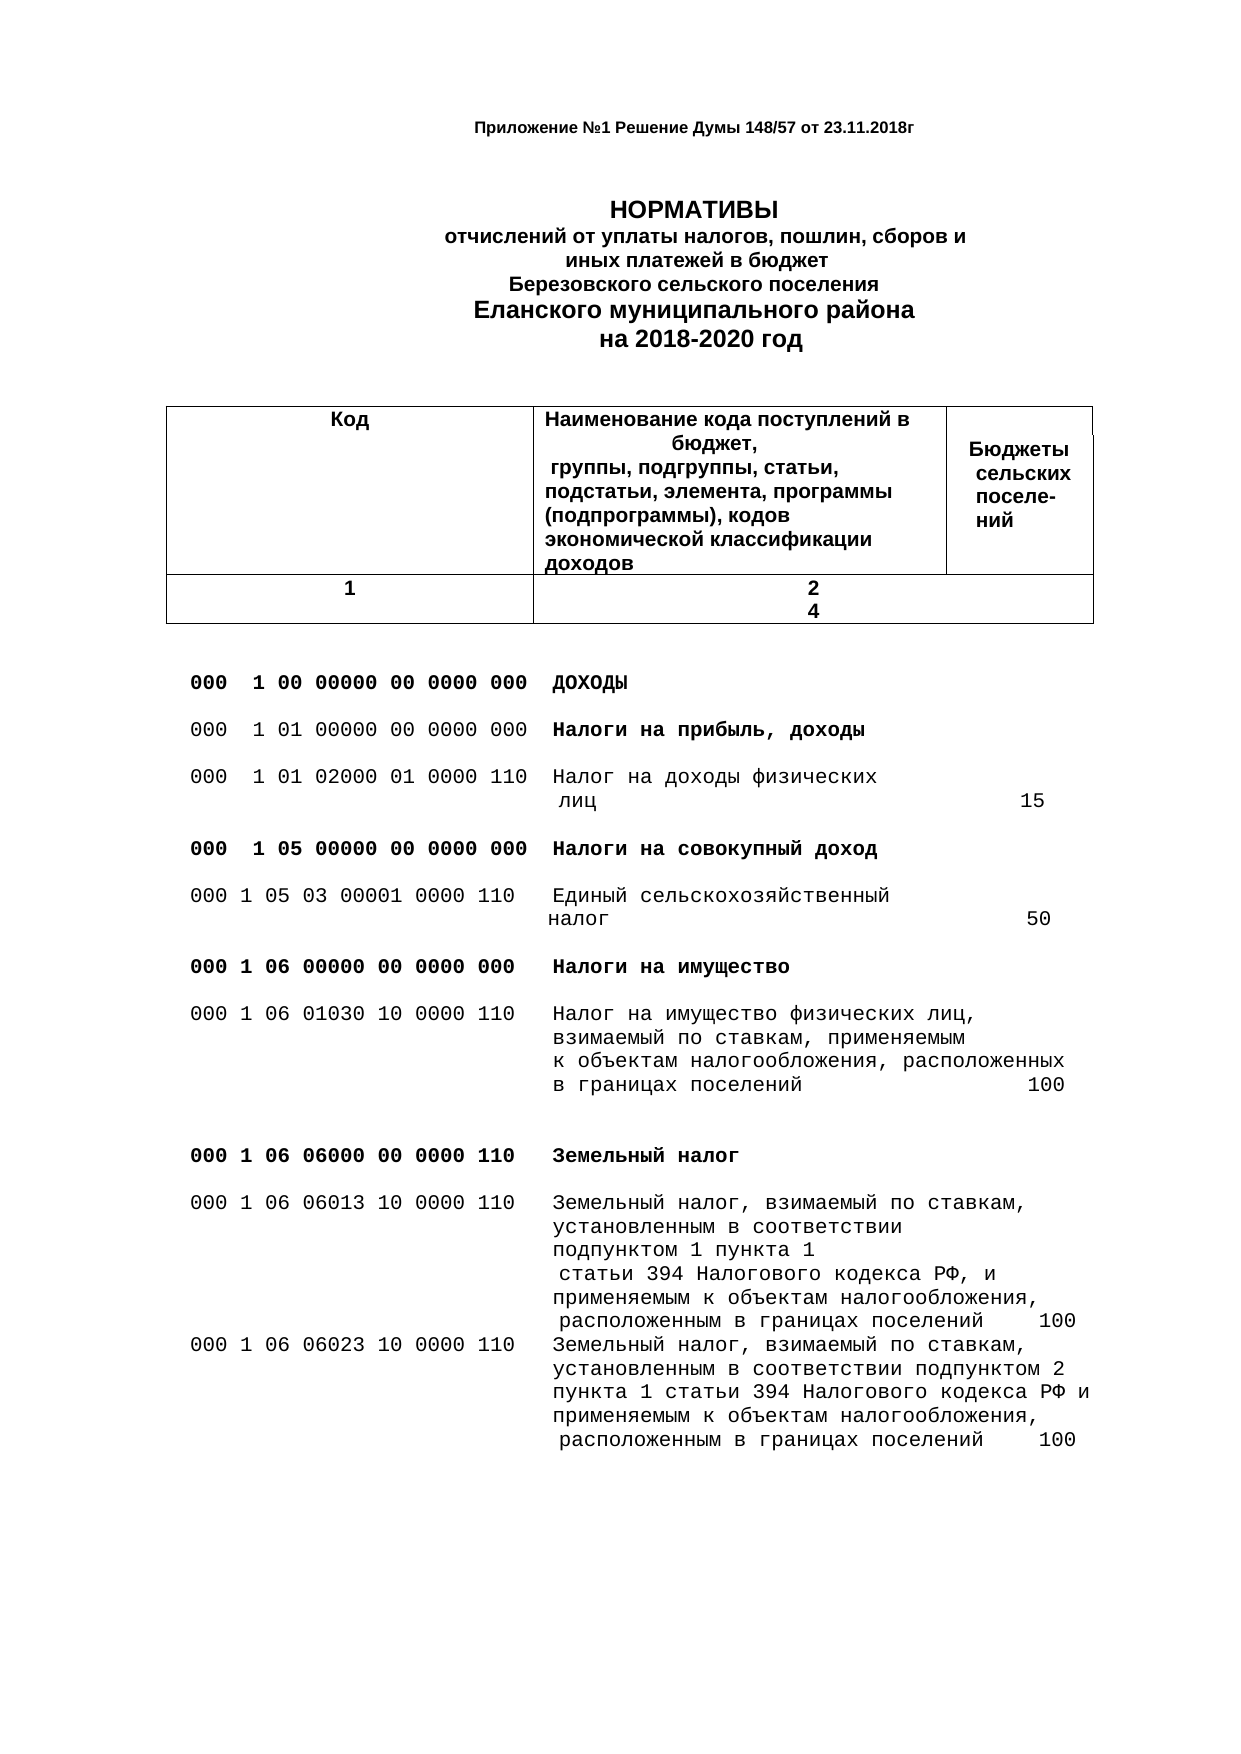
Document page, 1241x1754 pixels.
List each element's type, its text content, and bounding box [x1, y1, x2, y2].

text Березовского сельского поселения [177, 271, 1211, 295]
text 000 1 05 00000 00 0000 000 Налоги на совокупный доход [177, 837, 1211, 861]
text 000 1 06 01030 10 0000 110 Налог на имущество физических лиц, [177, 1003, 1211, 1027]
text расположенным в границах поселений 100 [177, 1429, 1211, 1452]
text пункта 1 статьи 394 Налогового кодекса РФ и [177, 1381, 1211, 1405]
table_header Наименование кода поступлений в бюджет, группы, подгруппы, статьи, подстатьи, элемента, программы (подпрограммы), кодов экономической классификации доходов [534, 407, 946, 574]
table_header [947, 407, 1092, 435]
text 000 1 00 00000 00 0000 000 ДОХОДЫ [177, 672, 1211, 696]
text иных платежей в бюджет [177, 247, 1211, 271]
text установленным в соответствии [177, 1216, 1211, 1239]
text взимаемый по ставкам, применяемым [177, 1027, 1211, 1050]
text отчислений от уплаты налогов, пошлин, сборов и [177, 223, 1211, 247]
text 000 1 06 00000 00 0000 000 Налоги на имущество [177, 956, 1211, 979]
table_cell Бюджеты сельских поселе-ний [947, 435, 1093, 574]
table_cell 1 [167, 575, 533, 623]
text применяемым к объектам налогообложения, [177, 1405, 1211, 1429]
text применяемым к объектам налогообложения, [177, 1287, 1211, 1310]
text статьи 394 Налогового кодекса РФ, и [177, 1263, 1211, 1287]
text 000 1 06 06023 10 0000 110 Земельный налог, взимаемый по ставкам, [177, 1334, 1211, 1358]
text 000 1 01 02000 01 0000 110 Налог на доходы физических [177, 767, 1211, 790]
table_header Код [167, 407, 533, 574]
text 000 1 06 06013 10 0000 110 Земельный налог, взимаемый по ставкам, [177, 1192, 1211, 1216]
text НОРМАТИВЫ [177, 195, 1211, 223]
text лиц 15 [177, 790, 1211, 814]
text расположенным в границах поселений 100 [177, 1310, 1211, 1334]
text Еланского муниципального района [177, 295, 1211, 324]
text подпунктом 1 пункта 1 [177, 1239, 1211, 1263]
text 000 1 05 03 00001 0000 110 Единый сельскохозяйственный [177, 885, 1211, 908]
text в границах поселений 100 [177, 1074, 1211, 1098]
text налог 50 [177, 908, 1211, 932]
text 000 1 06 06000 00 0000 110 Земельный налог [177, 1145, 1211, 1168]
table_cell 2 4 [534, 575, 1093, 623]
text установленным в соответствии подпунктом 2 [177, 1358, 1211, 1381]
text к объектам налогообложения, расположенных [177, 1050, 1211, 1074]
text на 2018-2020 год [177, 324, 1211, 353]
text Приложение №1 Решение Думы 148/57 от 23.11.2018г [177, 118, 1211, 137]
text 000 1 01 00000 00 0000 000 Налоги на прибыль, доходы [177, 719, 1211, 743]
